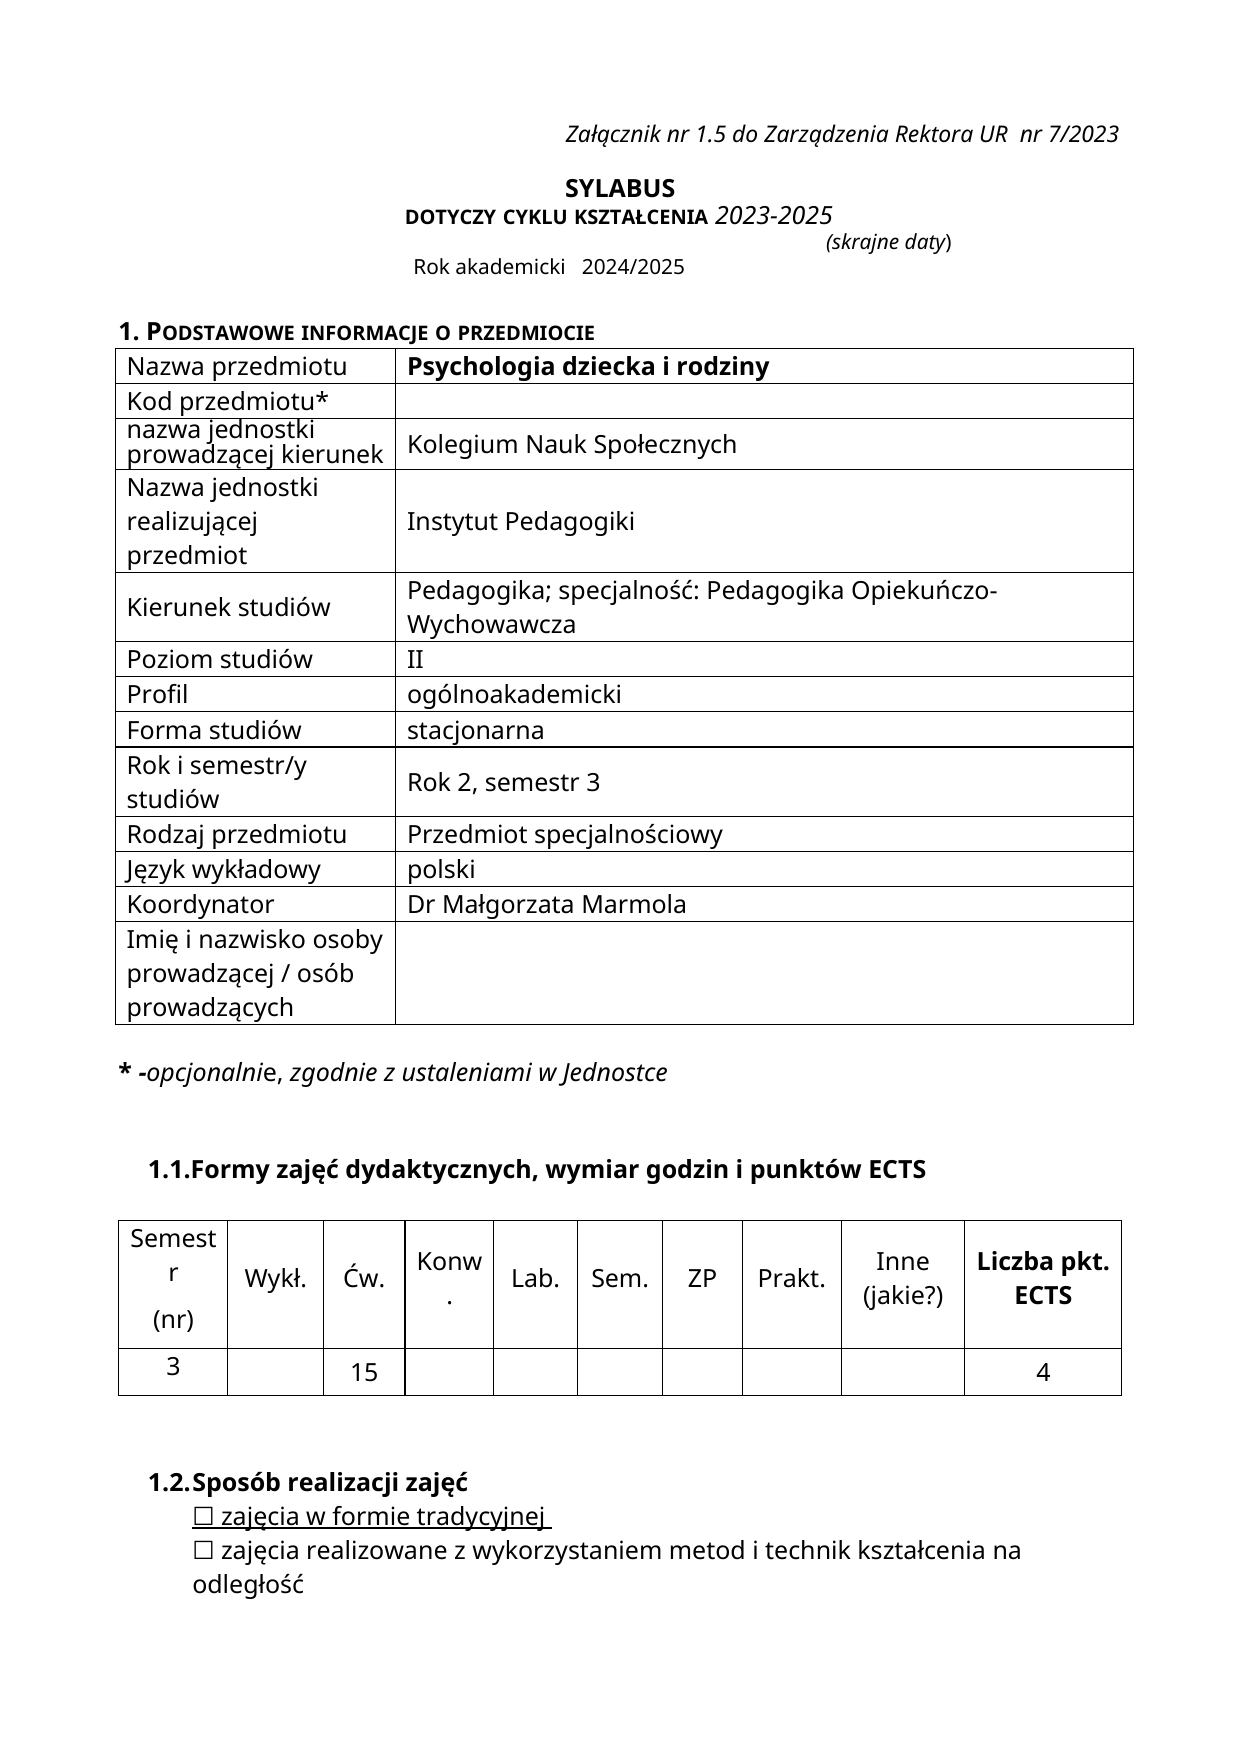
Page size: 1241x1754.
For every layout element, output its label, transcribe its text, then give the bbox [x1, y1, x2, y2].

text Rok akademicki 2024/2025 [118, 254, 1122, 279]
table_cell Kolegium Nauk Społecznych [396, 419, 1133, 469]
table_cell II [396, 642, 1133, 676]
text 1.2. Sposób realizacji zajęć [148, 1464, 1122, 1498]
table_cell Kierunek studiów [116, 573, 395, 641]
table_cell [396, 384, 1133, 418]
table_header Psychologia dziecka i rodziny [396, 349, 1133, 382]
text * -opcjonalnie, zgodnie z ustaleniami w Jednostce [118, 1054, 1122, 1088]
table_cell Rok 2, semestr 3 [396, 748, 1133, 816]
text ☐ zajęcia w formie tradycyjnej [192, 1498, 1122, 1532]
table_cell [228, 1349, 323, 1395]
table_header Sem. [578, 1221, 662, 1348]
table_cell Koordynator [116, 887, 395, 921]
text SYLABUS [118, 170, 1122, 204]
table_header Semestr (nr) [119, 1221, 227, 1348]
table_header Inne (jakie?) [842, 1221, 964, 1348]
text 1.1.Formy zajęć dydaktycznych, wymiar godzin i punktów ECTS [148, 1152, 1122, 1186]
table_cell [663, 1349, 742, 1395]
table_cell Język wykładowy [116, 852, 395, 886]
table_cell polski [396, 852, 1133, 886]
table_header Wykł. [228, 1221, 323, 1348]
table_cell 3 [119, 1349, 227, 1395]
table_header ZP [663, 1221, 742, 1348]
table_header Nazwa przedmiotu [116, 349, 395, 382]
table_header Prakt. [743, 1221, 841, 1348]
table_cell Nazwa jednostki realizującej przedmiot [116, 470, 395, 572]
table_cell 4 [965, 1349, 1121, 1395]
table_cell [494, 1349, 577, 1395]
table_header Konw. [406, 1221, 493, 1348]
table_cell stacjonarna [396, 712, 1133, 746]
table_cell [578, 1349, 662, 1395]
table_cell 15 [324, 1349, 404, 1395]
table_cell [842, 1349, 964, 1395]
table_cell [406, 1349, 493, 1395]
table_header Ćw. [324, 1221, 404, 1348]
table_cell [396, 922, 1133, 1024]
table_header Liczba pkt. ECTS [965, 1221, 1121, 1348]
table_cell Profil [116, 677, 395, 711]
table_cell Przedmiot specjalnościowy [396, 817, 1133, 851]
table_cell [743, 1349, 841, 1395]
text (skrajne daty) [118, 229, 1122, 254]
table_cell Forma studiów [116, 712, 395, 746]
table_cell Kod przedmiotu* [116, 384, 395, 418]
table_cell Rodzaj przedmiotu [116, 817, 395, 851]
text Załącznik nr 1.5 do Zarządzenia Rektora UR nr 7/2023 [118, 118, 1122, 149]
table_header Lab. [494, 1221, 577, 1348]
table_cell Instytut Pedagogiki [396, 470, 1133, 572]
table_cell Dr Małgorzata Marmola [396, 887, 1133, 921]
table_cell nazwa jednostki prowadzącej kierunek [116, 419, 395, 469]
text dotyczy cyklu kształcenia 2023-2025 [118, 204, 1122, 229]
table_cell Rok i semestr/y studiów [116, 748, 395, 816]
table_cell Pedagogika; specjalność: Pedagogika Opiekuńczo-Wychowawcza [396, 573, 1133, 641]
table_cell Poziom studiów [116, 642, 395, 676]
text ☐ zajęcia realizowane z wykorzystaniem metod i technik kształcenia na odległość [192, 1532, 1122, 1601]
table_cell Imię i nazwisko osoby prowadzącej / osób prowadzących [116, 922, 395, 1024]
text 1. Podstawowe informacje o przedmiocie [118, 313, 1122, 347]
table_cell ogólnoakademicki [396, 677, 1133, 711]
